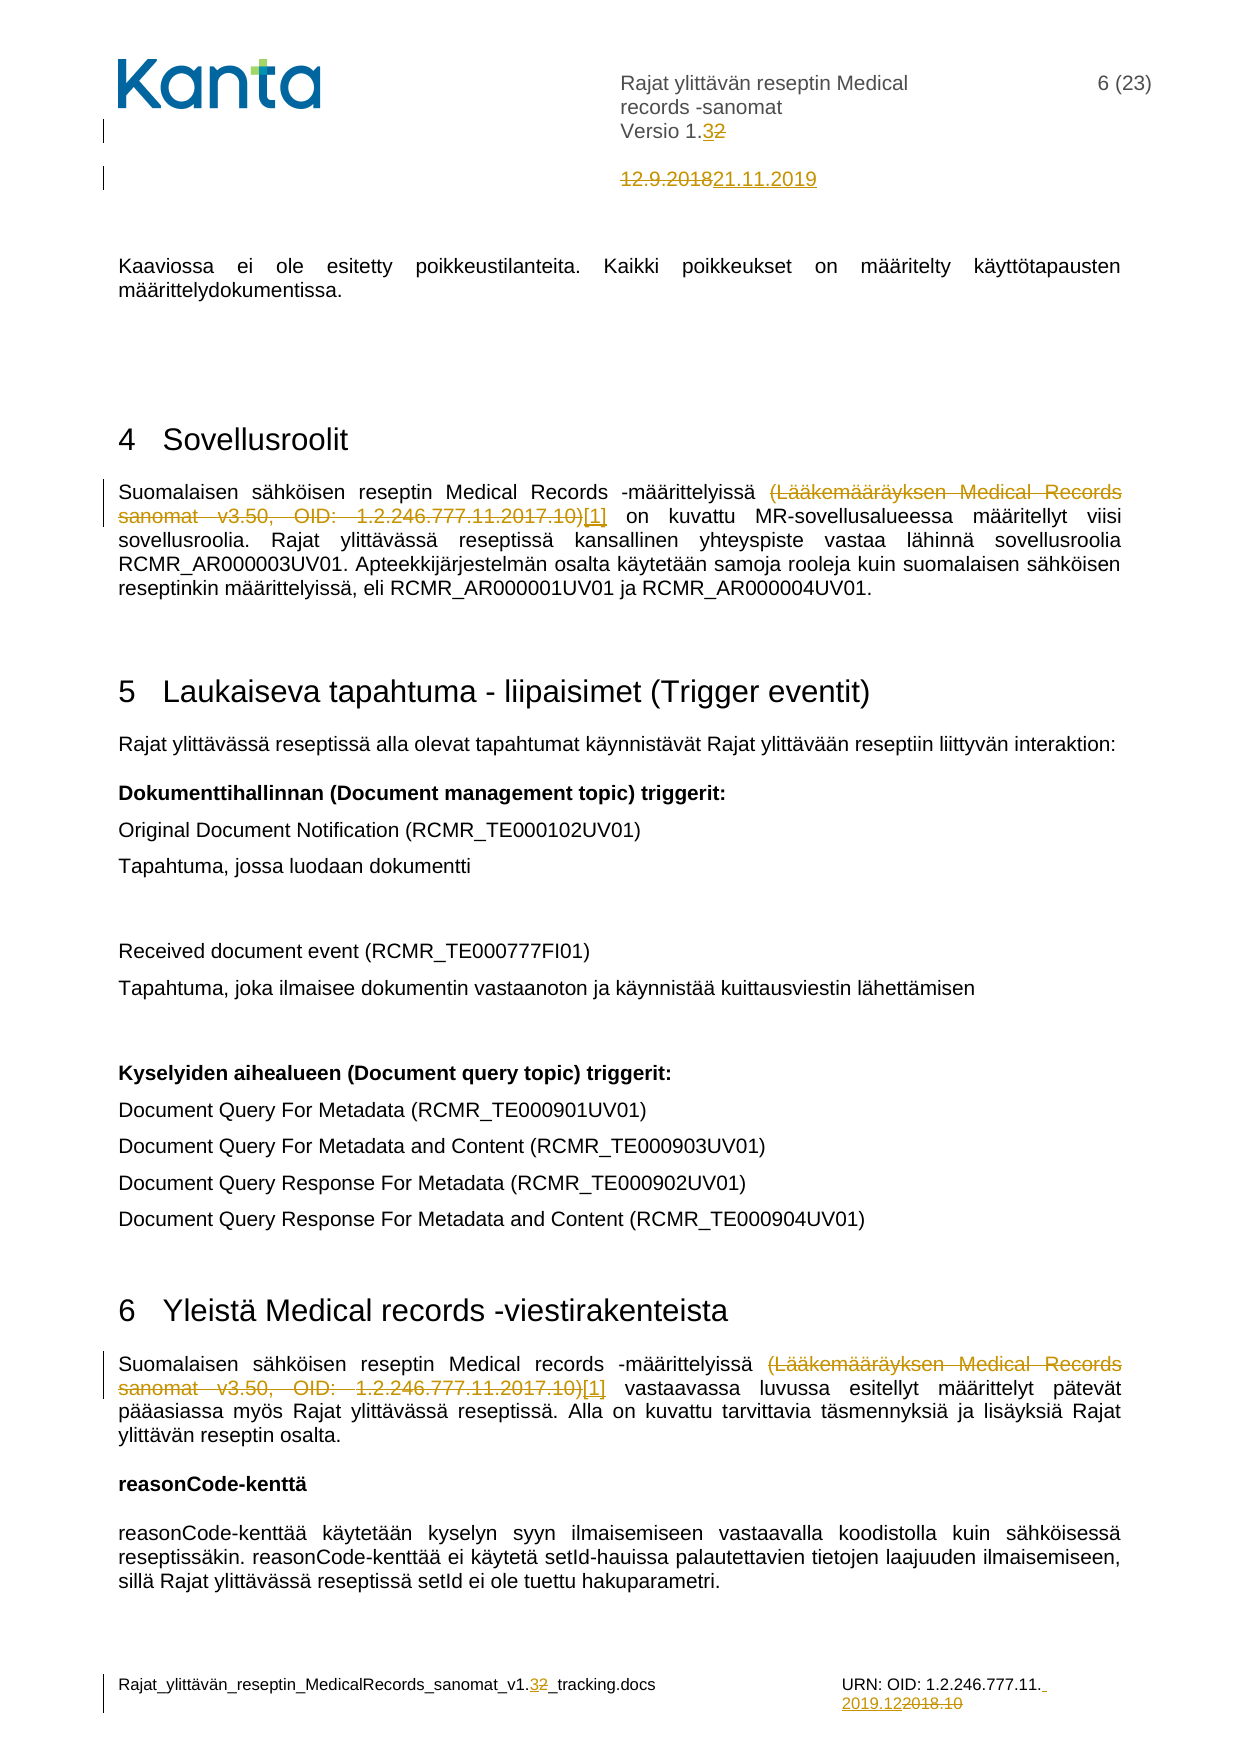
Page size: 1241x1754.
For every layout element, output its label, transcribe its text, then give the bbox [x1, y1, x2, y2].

text Document Query For Metadata and Content (RCMR_TE000903UV01) [118, 1134, 1122, 1158]
text Document Query Response For Metadata and Content (RCMR_TE000904UV01) [118, 1207, 1122, 1231]
text reasonCode-kenttää käytetään kyselyn syyn ilmaisemiseen vastaavalla koodistolla kuin sähköisessä reseptissäkin. reasonCode-kenttää ei käytetä setId-hauissa palautettavien tietojen laajuuden ilmaisemiseen, sillä Rajat ylittävässä reseptissä setId ei ole tuettu hakuparametri. [118, 1521, 1122, 1593]
text Received document event (RCMR_TE000777FI01) [118, 939, 1122, 963]
text reasonCode-kenttä [118, 1472, 1122, 1496]
text Document Query For Metadata (RCMR_TE000901UV01) [118, 1098, 1122, 1122]
subtitle Yleistä Medical records -viestirakenteista [118, 1292, 1122, 1328]
picture [118, 59, 321, 109]
text Suomalaisen sähköisen reseptin Medical Records -määrittelyissä on kuvattu MR-sovellusalueessa määritellyt viisi sovellusroolia. Rajat ylittävässä reseptissä kansallinen yhteyspiste vastaa lähinnä sovellusroolia RCMR_AR000003UV01. Apteekkijärjestelmän osalta käytetään samoja rooleja kuin suomalaisen sähköisen reseptinkin määrittelyissä, eli RCMR_AR000001UV01 ja RCMR_AR000004UV01. [118, 479, 1122, 599]
text Document Query Response For Metadata (RCMR_TE000902UV01) [118, 1171, 1122, 1194]
subtitle Laukaiseva tapahtuma - liipaisimet (Trigger eventit) [118, 673, 1122, 709]
text Dokumenttihallinnan (Document management topic) triggerit: [118, 781, 1122, 805]
text Kyselyiden aihealueen (Document query topic) triggerit: [118, 1061, 1122, 1085]
text Tapahtuma, jossa luodaan dokumentti [118, 854, 1122, 878]
text Original Document Notification (RCMR_TE000102UV01) [118, 817, 1122, 841]
text Tapahtuma, joka ilmaisee dokumentin vastaanoton ja käynnistää kuittausviestin lähettämisen [118, 976, 1122, 1000]
text Suomalaisen sähköisen reseptin Medical records -määrittelyissä vastaavassa luvussa esitellyt määrittelyt pätevät pääasiassa myös Rajat ylittävässä reseptissä. Alla on kuvattu tarvittavia täsmennyksiä ja lisäyksiä Rajat ylittävän reseptin osalta. [118, 1351, 1122, 1447]
subtitle Sovellusroolit [118, 421, 1122, 457]
text Rajat ylittävässä reseptissä alla olevat tapahtumat käynnistävät Rajat ylittävään reseptiin liittyvän interaktion: [118, 732, 1122, 756]
text Kaaviossa ei ole esitetty poikkeustilanteita. Kaikki poikkeukset on määritelty käyttötapausten määrittelydokumentissa. [118, 254, 1122, 302]
